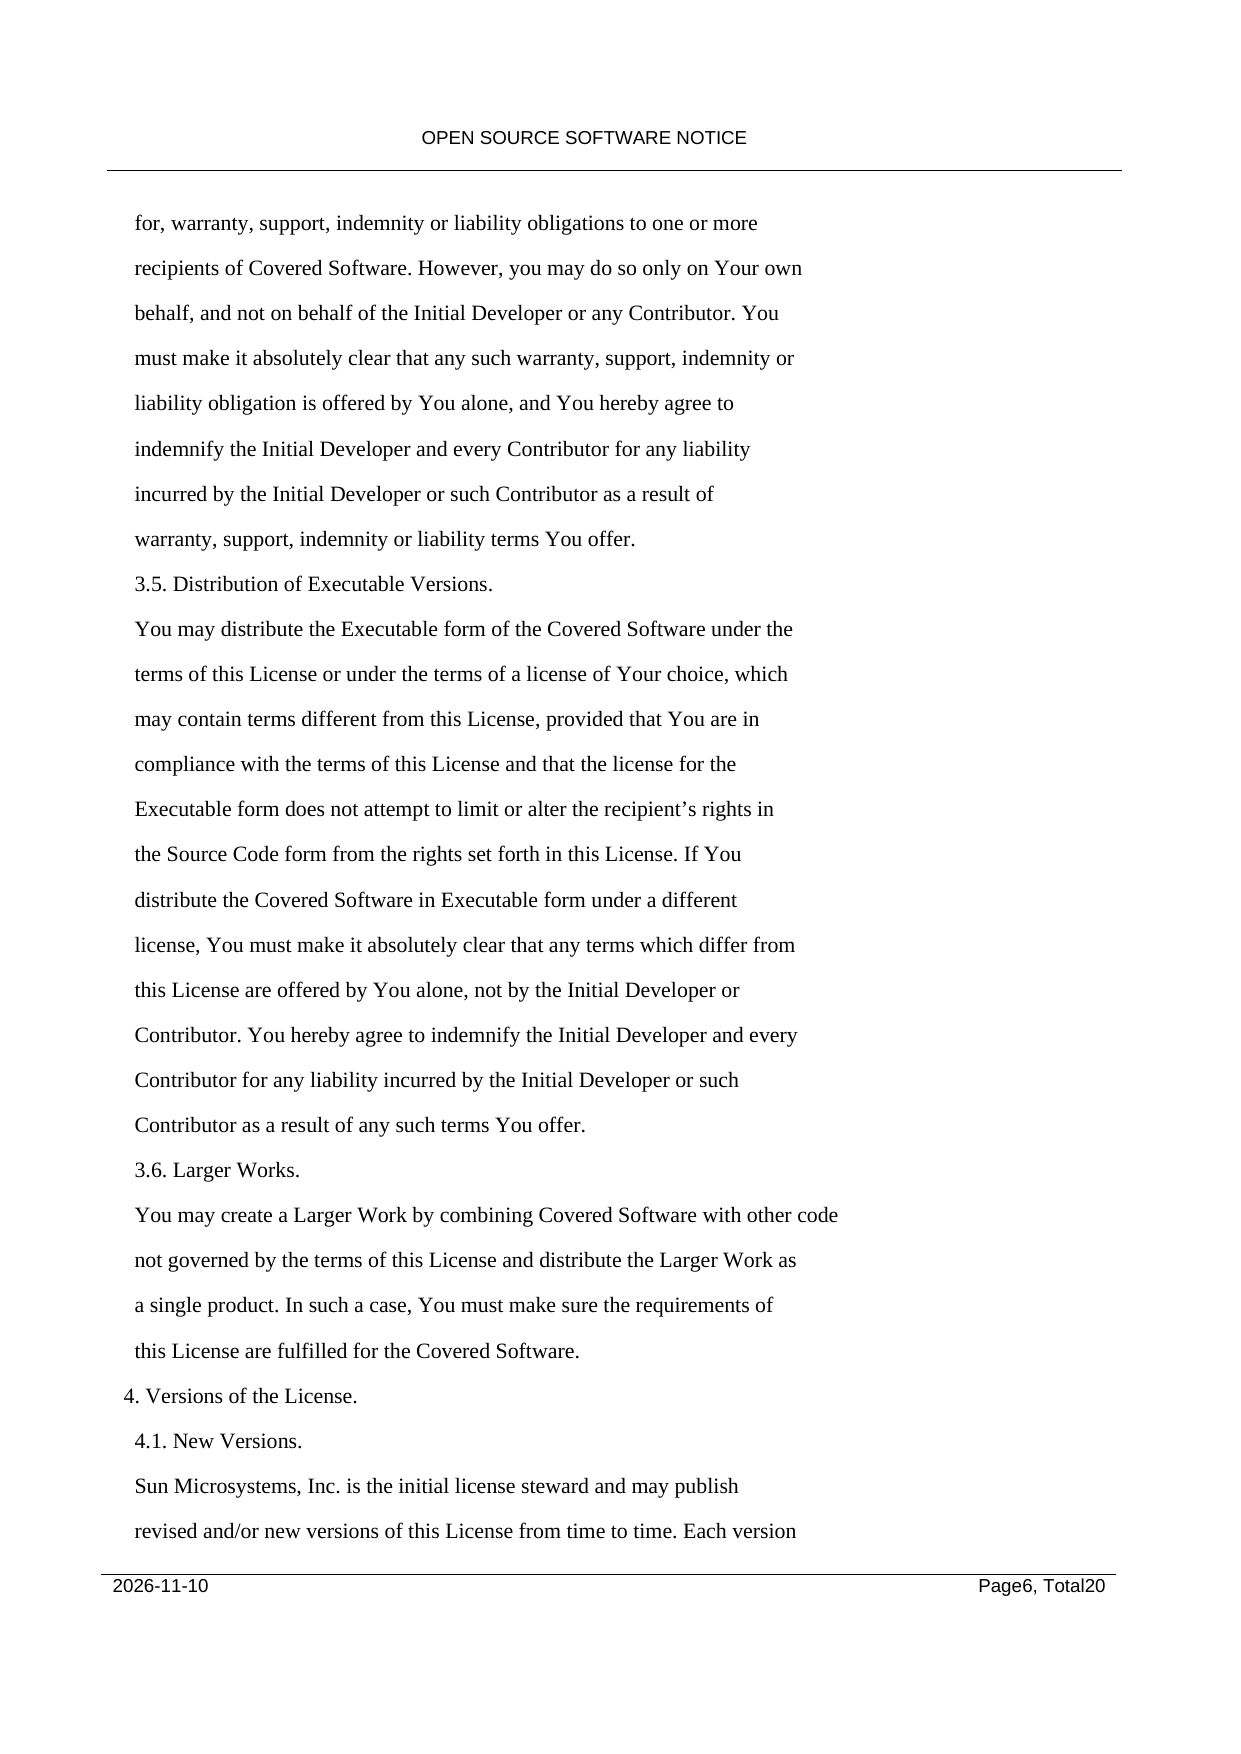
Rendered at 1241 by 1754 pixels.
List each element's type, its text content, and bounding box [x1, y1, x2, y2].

text must make it absolutely clear that any such warranty, support, indemnity or [112, 342, 1128, 374]
text recipients of Covered Software. However, you may do so only on Your own [112, 251, 1128, 284]
text incurred by the Initial Developer or such Contributor as a result of [112, 477, 1128, 509]
text Executable form does not attempt to limit or alter the recipient’s rights in [112, 793, 1128, 825]
text distribute the Covered Software in Executable form under a different [112, 883, 1128, 915]
text Contributor. You hereby agree to indemnify the Initial Developer and every [112, 1018, 1128, 1051]
text license, You must make it absolutely clear that any terms which differ from [112, 928, 1128, 961]
text warranty, support, indemnity or liability terms You offer. [112, 522, 1128, 554]
text liability obligation is offered by You alone, and You hereby agree to [112, 387, 1128, 419]
text indemnify the Initial Developer and every Contributor for any liability [112, 432, 1128, 464]
text not governed by the terms of this License and distribute the Larger Work as [112, 1244, 1128, 1276]
text 3.6. Larger Works. [112, 1153, 1128, 1186]
text Contributor as a result of any such terms You offer. [112, 1108, 1128, 1141]
text this License are offered by You alone, not by the Initial Developer or [112, 973, 1128, 1006]
text 4.1. New Versions. [112, 1424, 1128, 1457]
text 4. Versions of the License. [112, 1379, 1128, 1412]
text the Source Code form from the rights set forth in this License. If You [112, 838, 1128, 870]
text terms of this License or under the terms of a license of Your choice, which [112, 657, 1128, 690]
text compliance with the terms of this License and that the license for the [112, 748, 1128, 780]
text Contributor for any liability incurred by the Initial Developer or such [112, 1063, 1128, 1096]
text revised and/or new versions of this License from time to time. Each version [112, 1514, 1128, 1547]
text You may distribute the Executable form of the Covered Software under the [112, 612, 1128, 645]
text You may create a Larger Work by combining Covered Software with other code [112, 1199, 1128, 1231]
text for, warranty, support, indemnity or liability obligations to one or more [112, 206, 1128, 239]
text behalf, and not on behalf of the Initial Developer or any Contributor. You [112, 297, 1128, 329]
text Sun Microsystems, Inc. is the initial license steward and may publish [112, 1469, 1128, 1502]
text 3.5. Distribution of Executable Versions. [112, 567, 1128, 600]
text may contain terms different from this License, provided that You are in [112, 702, 1128, 735]
text this License are fulfilled for the Covered Software. [112, 1334, 1128, 1366]
text a single product. In such a case, You must make sure the requirements of [112, 1289, 1128, 1321]
